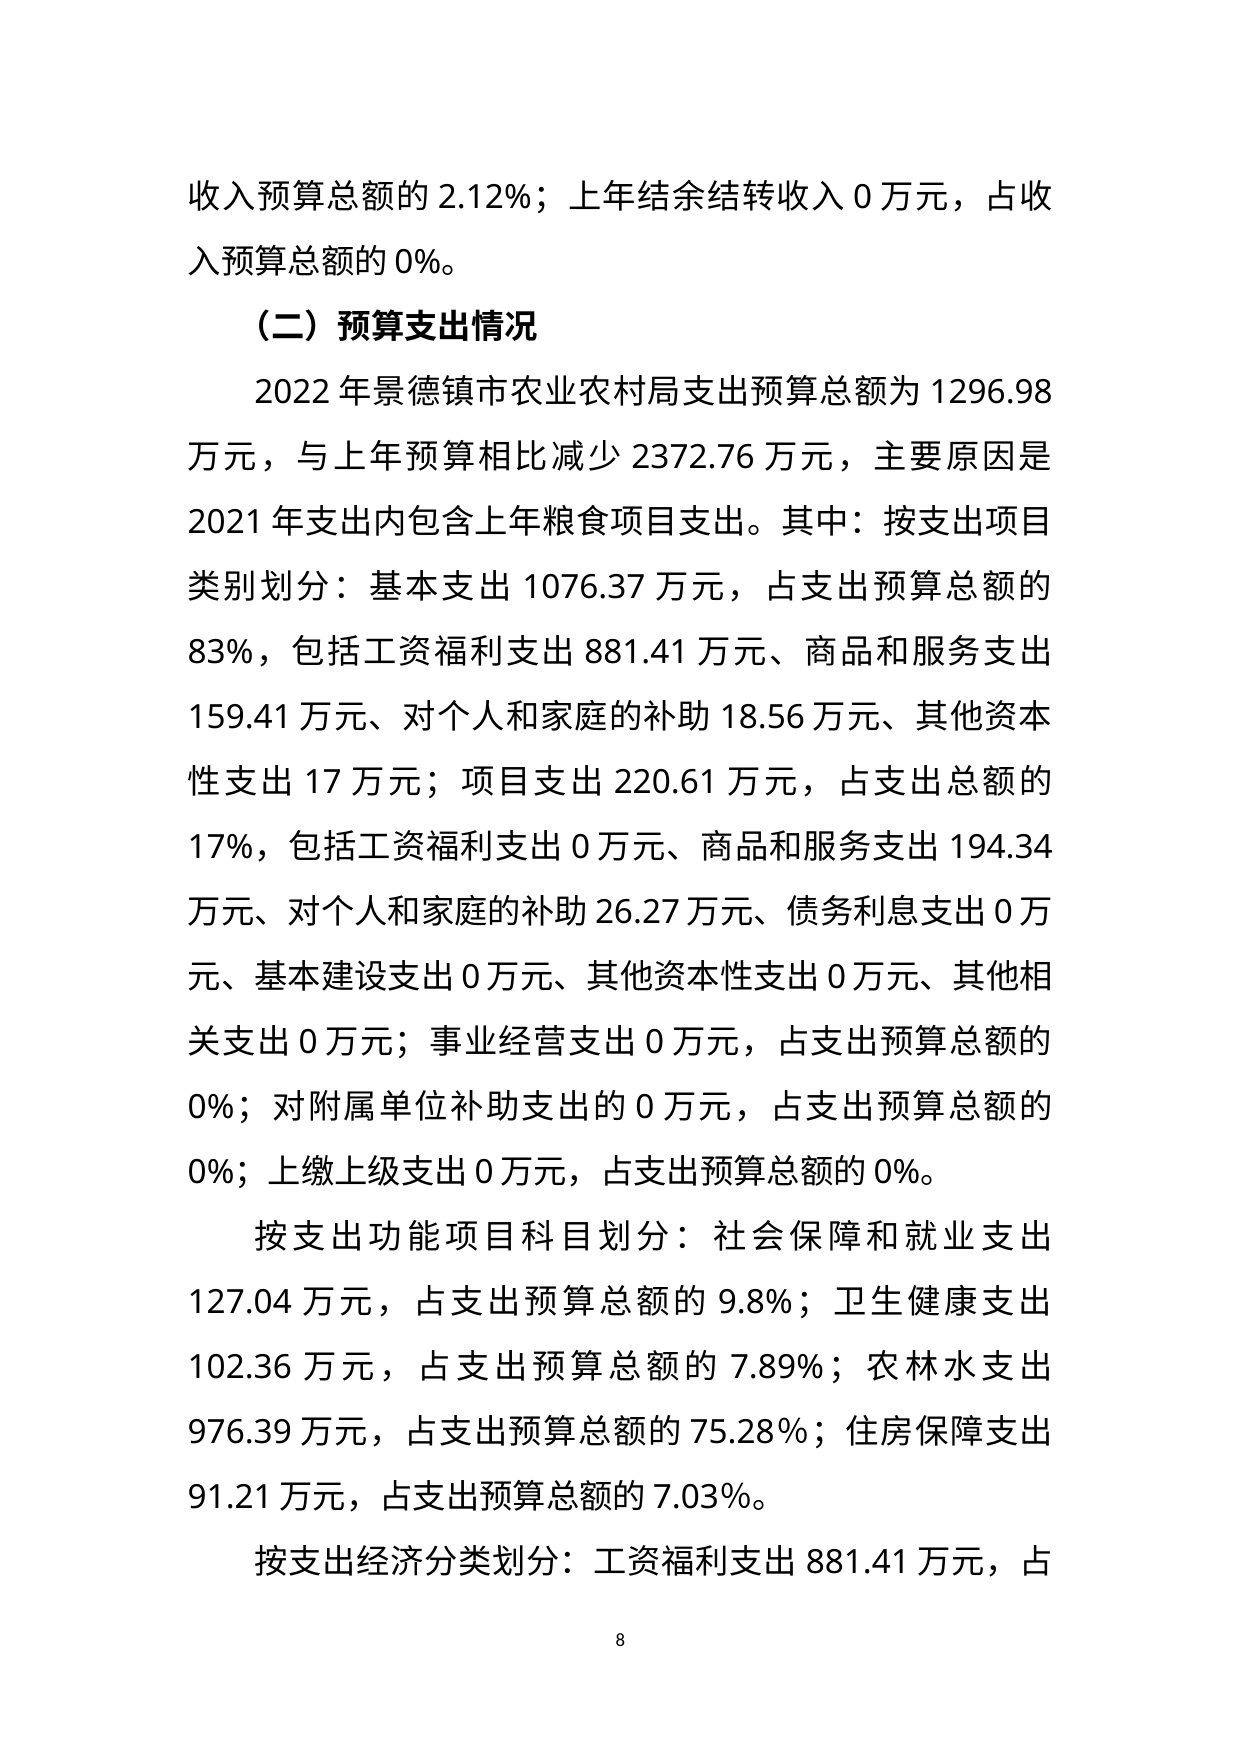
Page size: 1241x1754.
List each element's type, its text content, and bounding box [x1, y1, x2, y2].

text （二）预算支出情况 [187, 292, 1053, 357]
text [187, 1527, 1053, 1592]
text 2022年景德镇市农业农村局支出预算总额为1296.98万元，与上年预算相比减少2372.76万元，主要原因是2021年支出内包含上年粮食项目支出。其中：按支出项目类别划分：基本支出1076.37万元，占支出预算总额的83%，包括工资福利支出881.41万元、商品和服务支出159.41万元、对个人和家庭的补助18.56万元、其他资本性支出17万元；项目支出220.61万元，占支出总额的17%，包括工资福利支出0万元、商品和服务支出194.34万元、对个人和家庭的补助26.27万元、债务利息支出0万元、基本建设支出0万元、其他资本性支出0万元、其他相关支出0万元；事业经营支出0万元，占支出预算总额的0%；对附属单位补助支出的0万元，占支出预算总额的0%；上缴上级支出0万元，占支出预算总额的0%。 [187, 357, 1053, 1202]
text 按支出功能项目科目划分：社会保障和就业支出127.04万元，占支出预算总额的9.8%；卫生健康支出102.36万元，占支出预算总额的7.89%；农林水支出976.39万元，占支出预算总额的75.28％；住房保障支出91.21万元，占支出预算总额的7.03％。 [187, 1202, 1053, 1527]
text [187, 162, 1053, 292]
